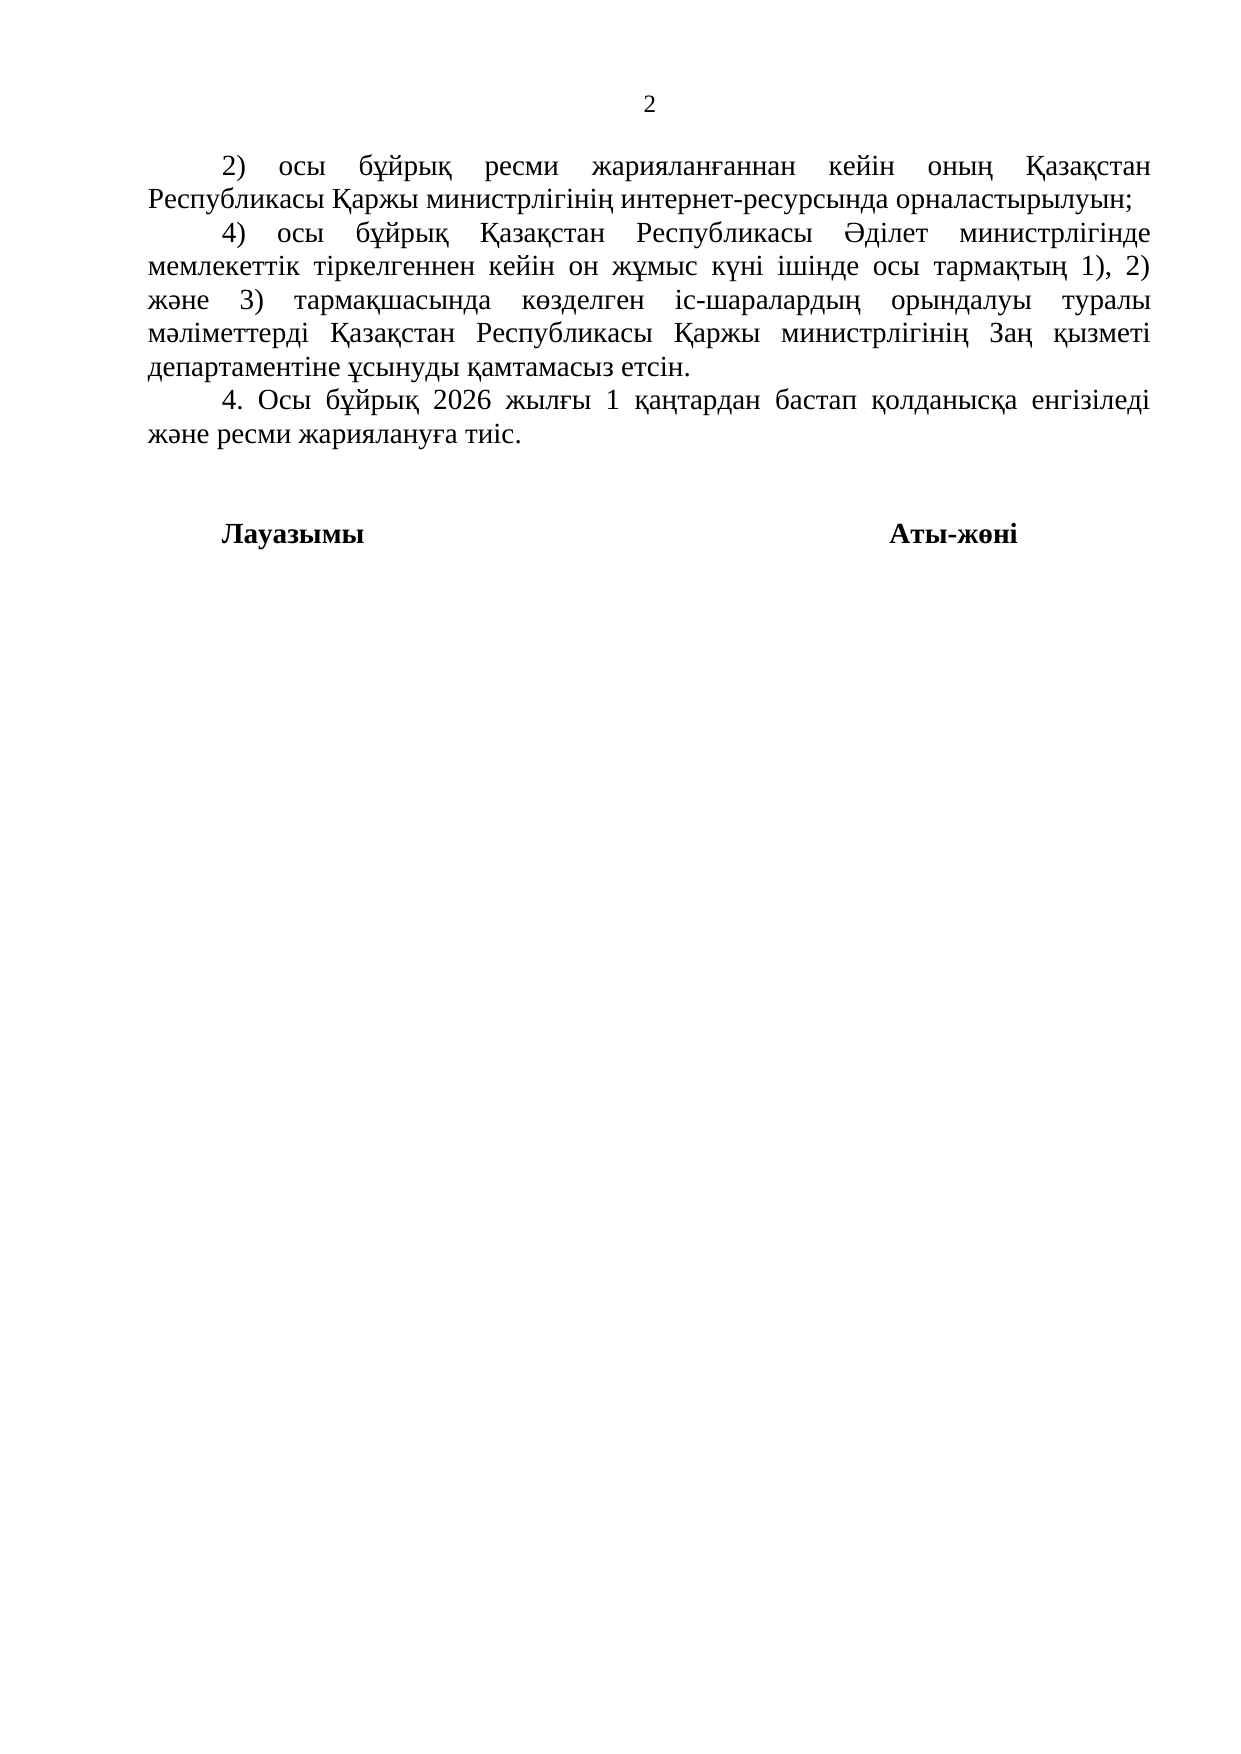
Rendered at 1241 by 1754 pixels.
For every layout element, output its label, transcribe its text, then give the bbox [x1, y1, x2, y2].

text 2) осы бұйрық ресми жарияланғаннан кейін оның Қазақстан Республикасы Қаржы министрлігінің интернет-ресурсында орналастырылуын; [148, 148, 1152, 215]
text 4) осы бұйрық Қазақстан Республикасы Әділет министрлігінде мемлекеттік тіркелгеннен кейін он жұмыс күні ішінде осы тармақтың 1), 2) және 3) тармақшасында көзделген іс-шаралардың орындалуы туралы мәліметтерді Қазақстан Республикасы Қаржы министрлігінің Заң қызметі департаментіне ұсынуды қамтамасыз етсін. [148, 215, 1152, 382]
text 4. Осы бұйрық 2026 жылғы 1 қаңтардан бастап қолданысқа енгізіледі және ресми жариялануға тиіс. [148, 382, 1152, 449]
text Лауазымы Аты-жөні [148, 517, 1152, 550]
